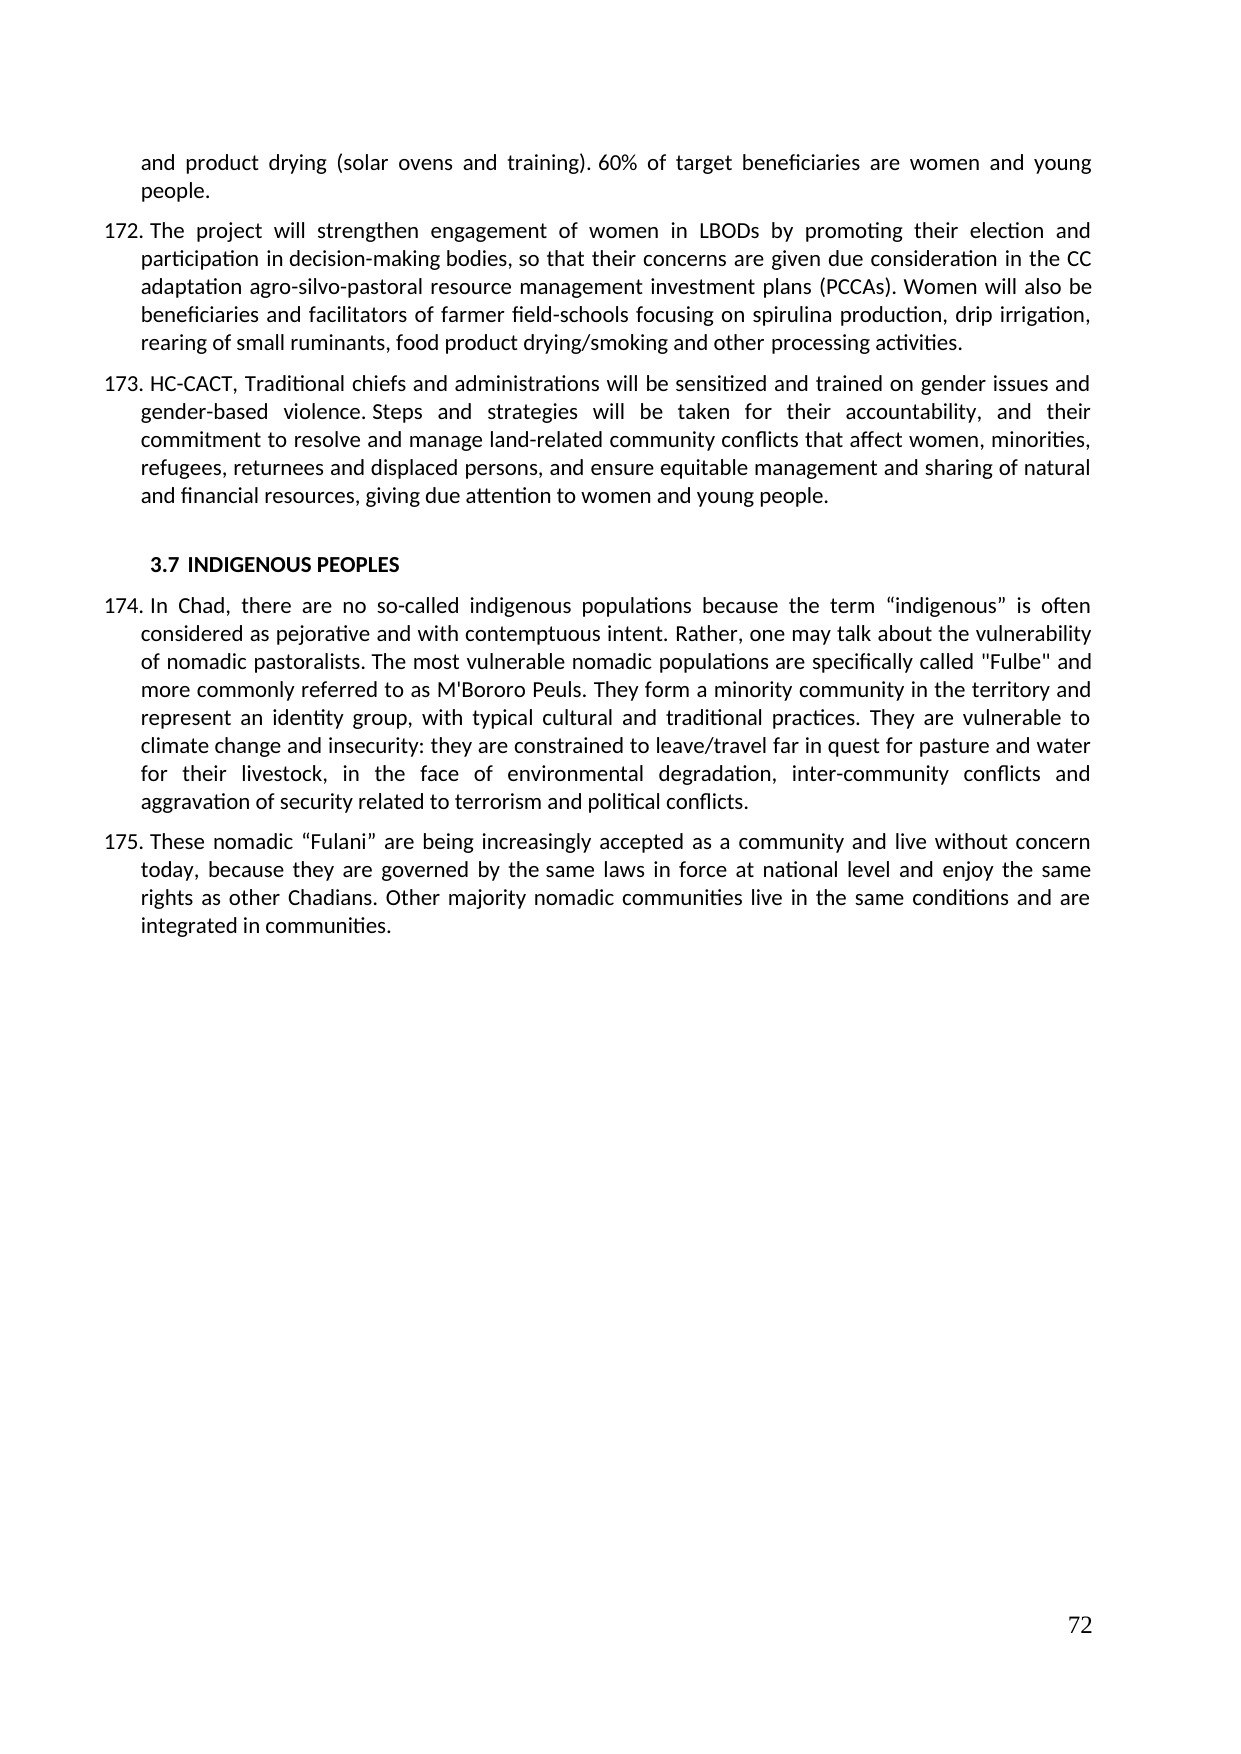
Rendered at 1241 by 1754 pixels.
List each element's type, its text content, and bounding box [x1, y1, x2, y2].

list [103, 148, 1092, 204]
list In Chad, there are no so-called indigenous populations because the term “indigenous” is often considered as pejorative and with contemptuous intent. Rather, one may talk about the vulnerability of nomadic pastoralists. The most vulnerable nomadic populations are specifically called "Fulbe" and more commonly referred to as M'Bororo Peuls. They form a minority community in the territory and represent an identity group, with typical cultural and traditional practices. They are vulnerable to climate change and insecurity: they are constrained to leave/travel far in quest for pasture and water for their livestock, in the face of environmental degradation, inter-community conflicts and aggravation of security related to terrorism and political conflicts. [103, 591, 1092, 815]
subtitle INDIGENOUS PEOPLES [150, 550, 1092, 578]
list These nomadic “Fulani” are being increasingly accepted as a community and live without concern today, because they are governed by the same laws in force at national level and enjoy the same rights as other Chadians. Other majority nomadic communities live in the same conditions and are integrated in communities. [103, 827, 1092, 939]
list HC-CACT, Traditional chiefs and administrations will be sensitized and trained on gender issues and gender-based violence. Steps and strategies will be taken for their accountability, and their commitment to resolve and manage land-related community conflicts that affect women, minorities, refugees, returnees and displaced persons, and ensure equitable management and sharing of natural and financial resources, giving due attention to women and young people. [103, 369, 1092, 509]
list The project will strengthen engagement of women in LBODs by promoting their election and participation in decision-making bodies, so that their concerns are given due consideration in the CC adaptation agro-silvo-pastoral resource management investment plans (PCCAs). Women will also be beneficiaries and facilitators of farmer field-schools focusing on spirulina production, drip irrigation, rearing of small ruminants, food product drying/smoking and other processing activities. [103, 216, 1092, 356]
